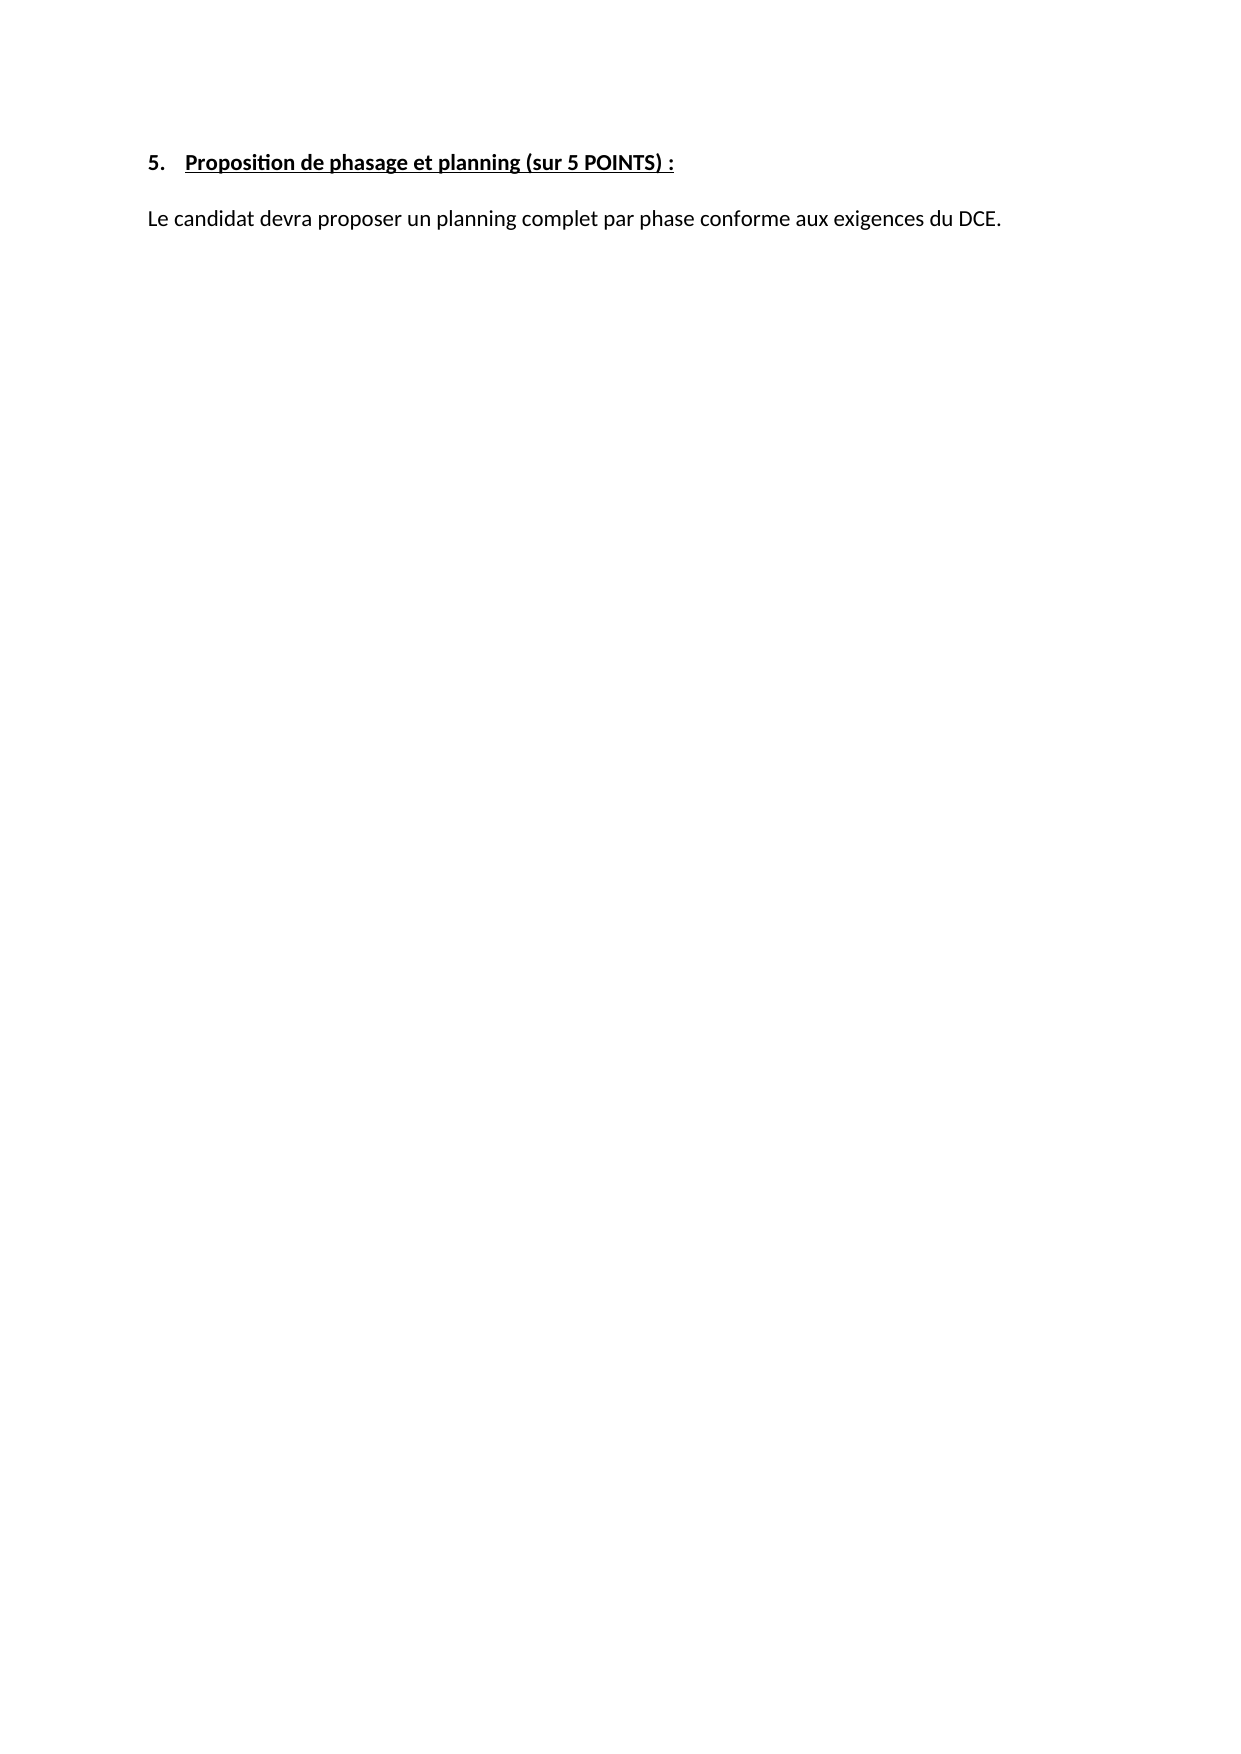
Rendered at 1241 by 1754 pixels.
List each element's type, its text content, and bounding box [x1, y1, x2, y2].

list Proposition de phasage et planning (sur 5 POINTS) : [148, 148, 1093, 176]
text Le candidat devra proposer un planning complet par phase conforme aux exigences du DCE. [148, 204, 1093, 232]
